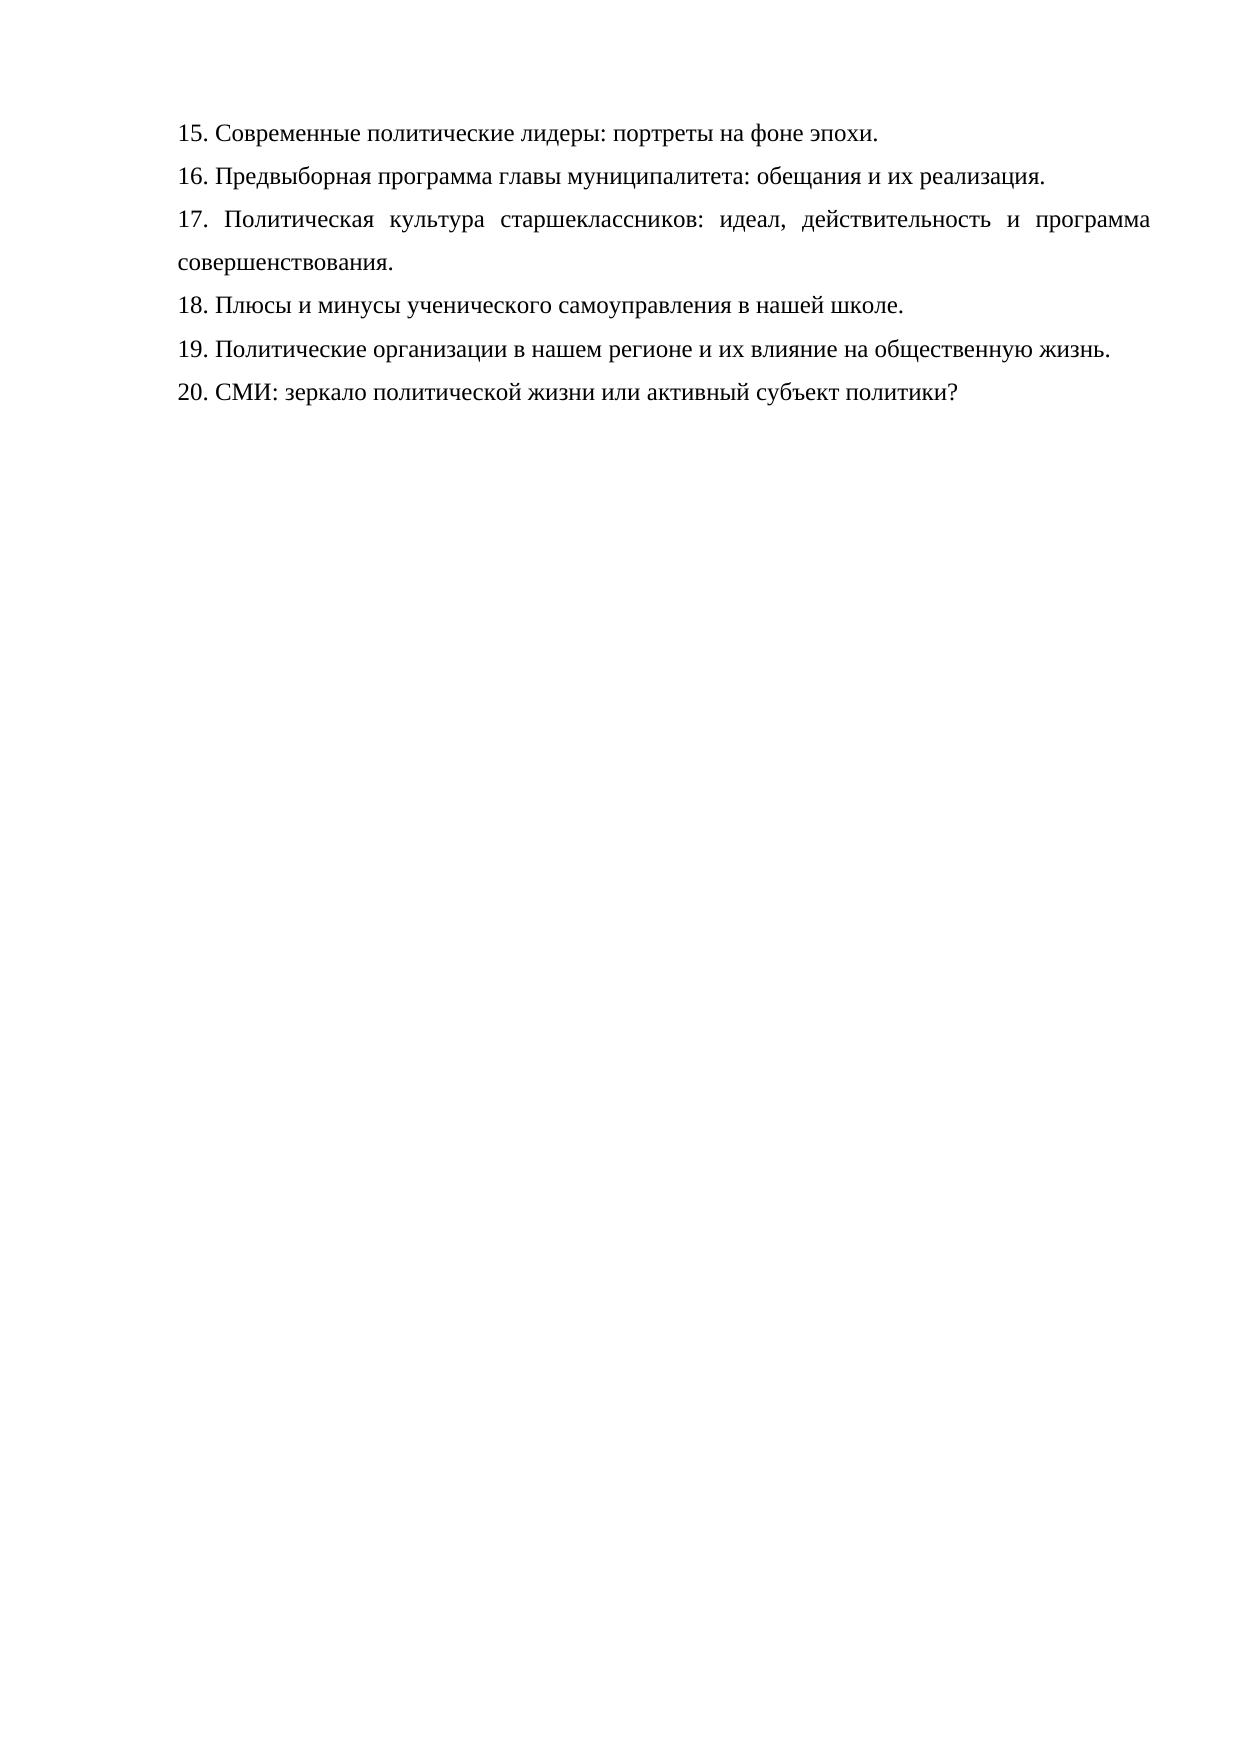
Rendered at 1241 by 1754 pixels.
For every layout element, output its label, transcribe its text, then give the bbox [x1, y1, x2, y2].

text 19. Политические организации в нашем регионе и их влияние на общественную жизнь. [177, 334, 1152, 362]
text 20. СМИ: зеркало политической жизни или активный субъект политики? [177, 377, 1152, 406]
text 15. Современные политические лидеры: портреты на фоне эпохи. [177, 118, 1152, 147]
text 16. Предвыборная программа главы муниципалитета: обещания и их реализация. [177, 161, 1152, 190]
text 17. Политическая культура старшеклассников: идеал, действительность и программа совершенствования. [177, 204, 1152, 276]
text 18. Плюсы и минусы ученического самоуправления в нашей школе. [177, 291, 1152, 319]
